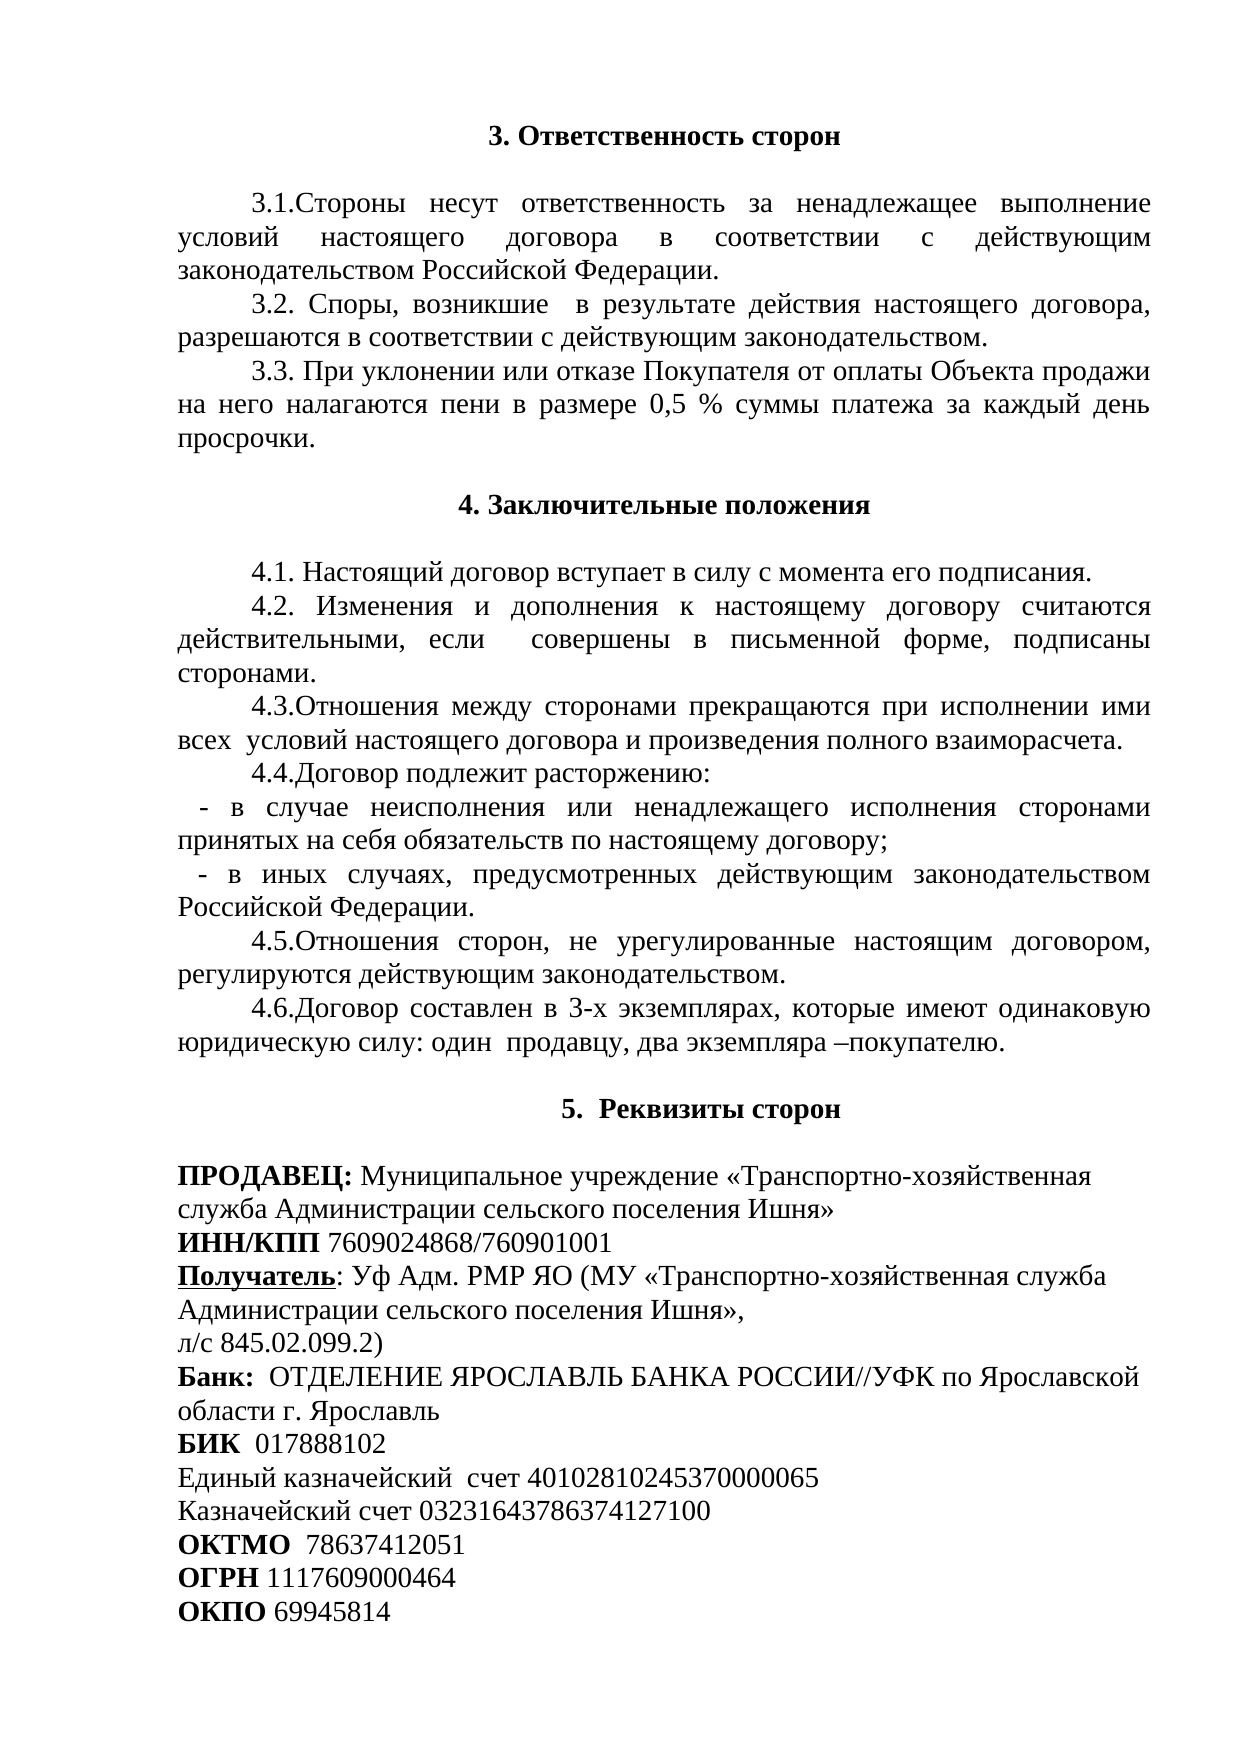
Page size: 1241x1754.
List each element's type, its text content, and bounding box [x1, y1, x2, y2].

text 4.4.Договор подлежит расторжению: [177, 755, 1152, 789]
text - в случае неисполнения или ненадлежащего исполнения сторонами принятых на себя обязательств по настоящему договору; [177, 789, 1152, 856]
text 4. Заключительные положения [177, 487, 1152, 521]
text ПРОДАВЕЦ: Муниципальное учреждение «Транспортно-хозяйственная служба Администрации сельского поселения Ишня» [177, 1158, 1152, 1225]
text - в иных случаях, предусмотренных действующим законодательством Российской Федерации. [177, 856, 1152, 923]
text 4.2. Изменения и дополнения к настоящему договору считаются действительными, если совершены в письменной форме, подписаны сторонами. [177, 588, 1152, 688]
text ИНН/КПП 7609024868/760901001 [177, 1225, 1152, 1258]
text Казначейский счет 03231643786374127100 [177, 1493, 1152, 1527]
list Реквизиты сторон [251, 1091, 1152, 1124]
text 3.2. Споры, возникшие в результате действия настоящего договора, разрешаются в соответствии с действующим законодательством. [177, 286, 1152, 353]
text БИК 017888102 [177, 1426, 1152, 1460]
text л/с 845.02.099.2) [177, 1326, 1152, 1359]
text 4.5.Отношения сторон, не урегулированные настоящим договором, регулируются действующим законодательством. [177, 923, 1152, 990]
text 3. Ответственность сторон [177, 118, 1152, 152]
text 4.1. Настоящий договор вступает в силу с момента его подписания. [177, 554, 1152, 588]
text 4.6.Договор составлен в 3-х экземплярах, которые имеют одинаковую юридическую силу: один продавцу, два экземпляра –покупателю. [177, 990, 1152, 1057]
text Банк: ОТДЕЛЕНИЕ ЯРОСЛАВЛЬ БАНКА РОССИИ//УФК по Ярославской области г. Ярославль [177, 1359, 1152, 1426]
text ОГРН 1117609000464 [177, 1560, 1152, 1594]
text 3.1.Стороны несут ответственность за ненадлежащее выполнение условий настоящего договора в соответствии с действующим законодательством Российской Федерации. [177, 185, 1152, 286]
text 3.3. При уклонении или отказе Покупателя от оплаты Объекта продажи на него налагаются пени в размере 0,5 % суммы платежа за каждый день просрочки. [177, 353, 1152, 453]
text Получатель: Уф Адм. РМР ЯО (МУ «Транспортно-хозяйственная служба Администрации сельского поселения Ишня», [177, 1258, 1152, 1326]
text Единый казначейский счет 40102810245370000065 [177, 1460, 1152, 1493]
text ОКПО 69945814 [177, 1594, 1152, 1627]
text ОКТМО 78637412051 [177, 1527, 1152, 1560]
text 4.3.Отношения между сторонами прекращаются при исполнении ими всех условий настоящего договора и произведения полного взаиморасчета. [177, 688, 1152, 755]
